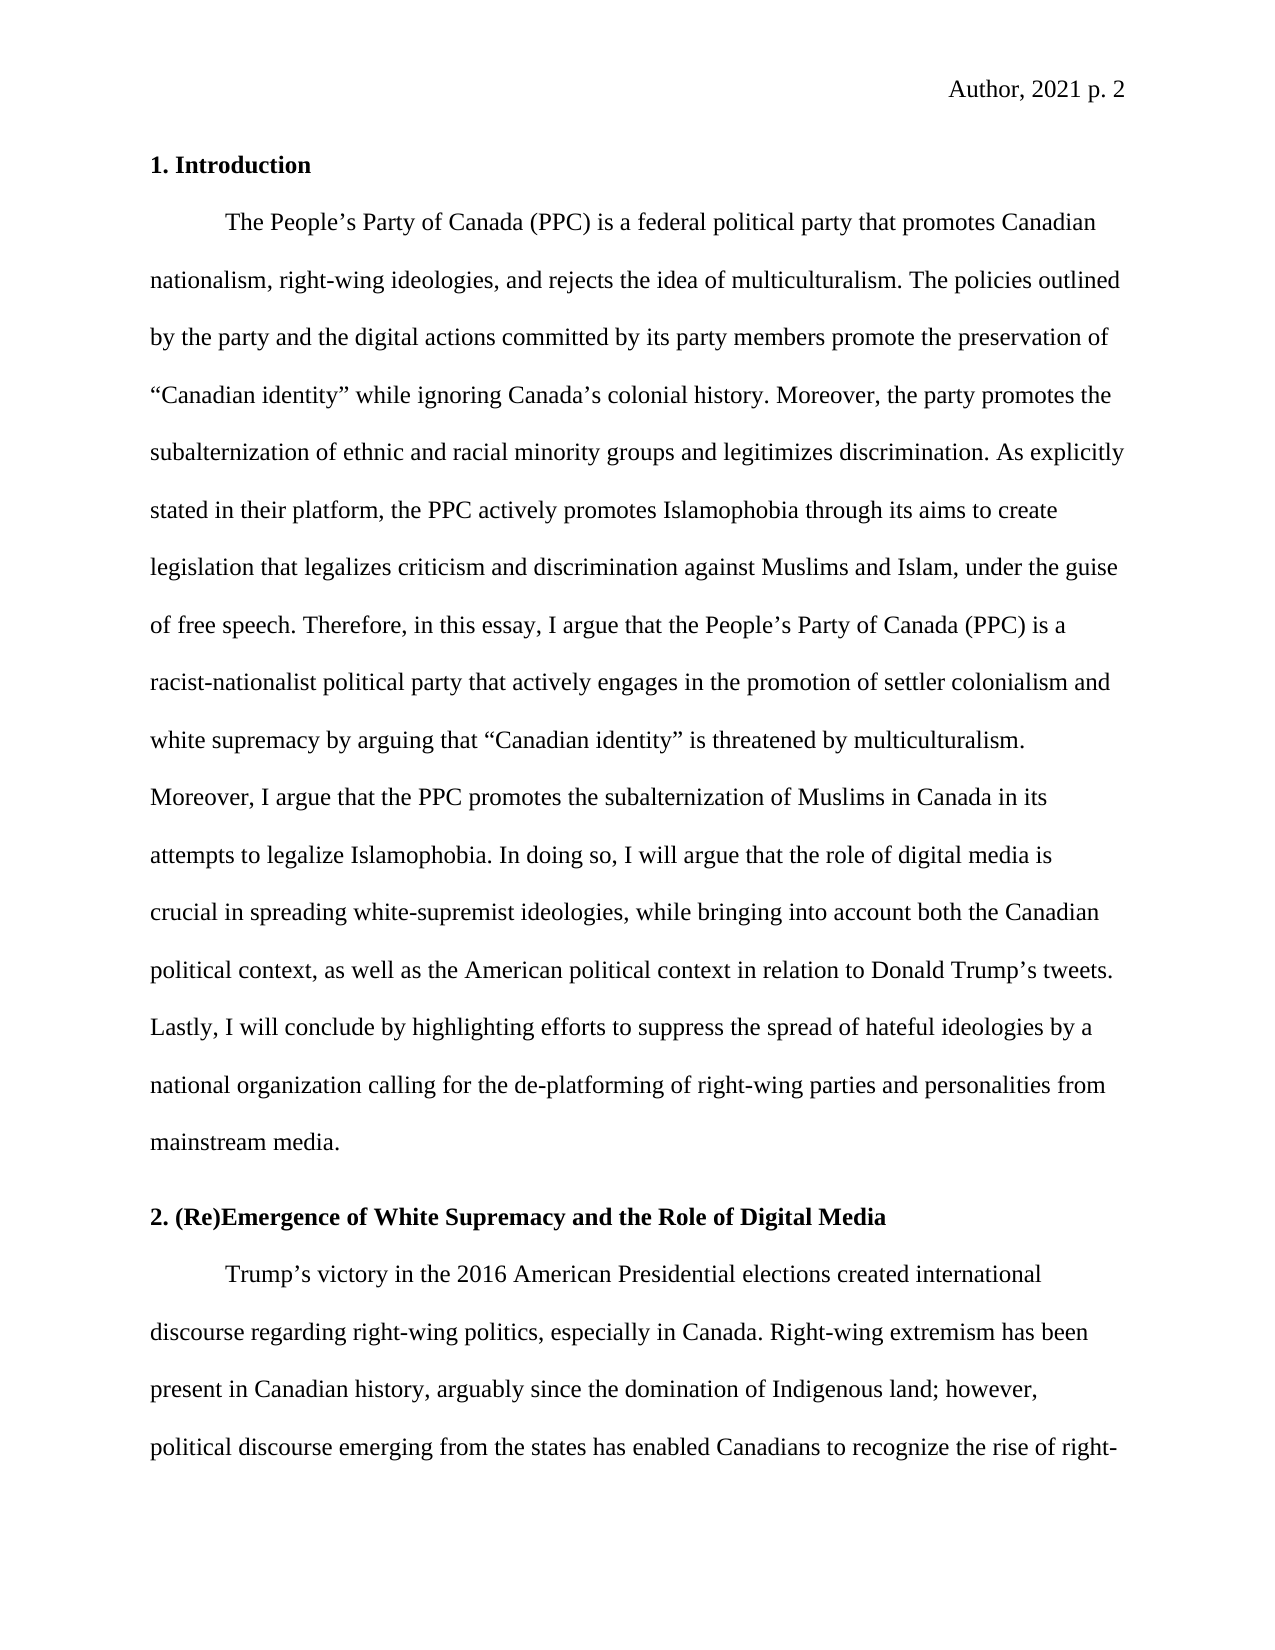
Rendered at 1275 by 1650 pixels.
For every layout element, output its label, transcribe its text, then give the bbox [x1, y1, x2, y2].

text 2. (Re)Emergence of White Supremacy and the Role of Digital Media [150, 1202, 1125, 1230]
text The People’s Party of Canada (PPC) is a federal political party that promotes Canadian nationalism, right-wing ideologies, and rejects the idea of multiculturalism. The policies outlined by the party and the digital actions committed by its party members promote the preservation of “Canadian identity” while ignoring Canada’s colonial history. Moreover, the party promotes the subalternization of ethnic and racial minority groups and legitimizes discrimination. As explicitly stated in their platform, the PPC actively promotes Islamophobia through its aims to create legislation that legalizes criticism and discrimination against Muslims and Islam, under the guise of free speech. Therefore, in this essay, I argue that the People’s Party of Canada (PPC) is a racist-nationalist political party that actively engages in the promotion of settler colonialism and white supremacy by arguing that “Canadian identity” is threatened by multiculturalism. Moreover, I argue that the PPC promotes the subalternization of Muslims in Canada in its attempts to legalize Islamophobia. In doing so, I will argue that the role of digital media is crucial in spreading white-supremist ideologies, while bringing into account both the Canadian political context, as well as the American political context in relation to Donald Trump’s tweets. Lastly, I will conclude by highlighting efforts to suppress the spread of hateful ideologies by a national organization calling for the de-platforming of right-wing parties and personalities from mainstream media. [150, 207, 1125, 1156]
text 1. Introduction [150, 150, 1125, 179]
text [150, 1259, 1125, 1460]
